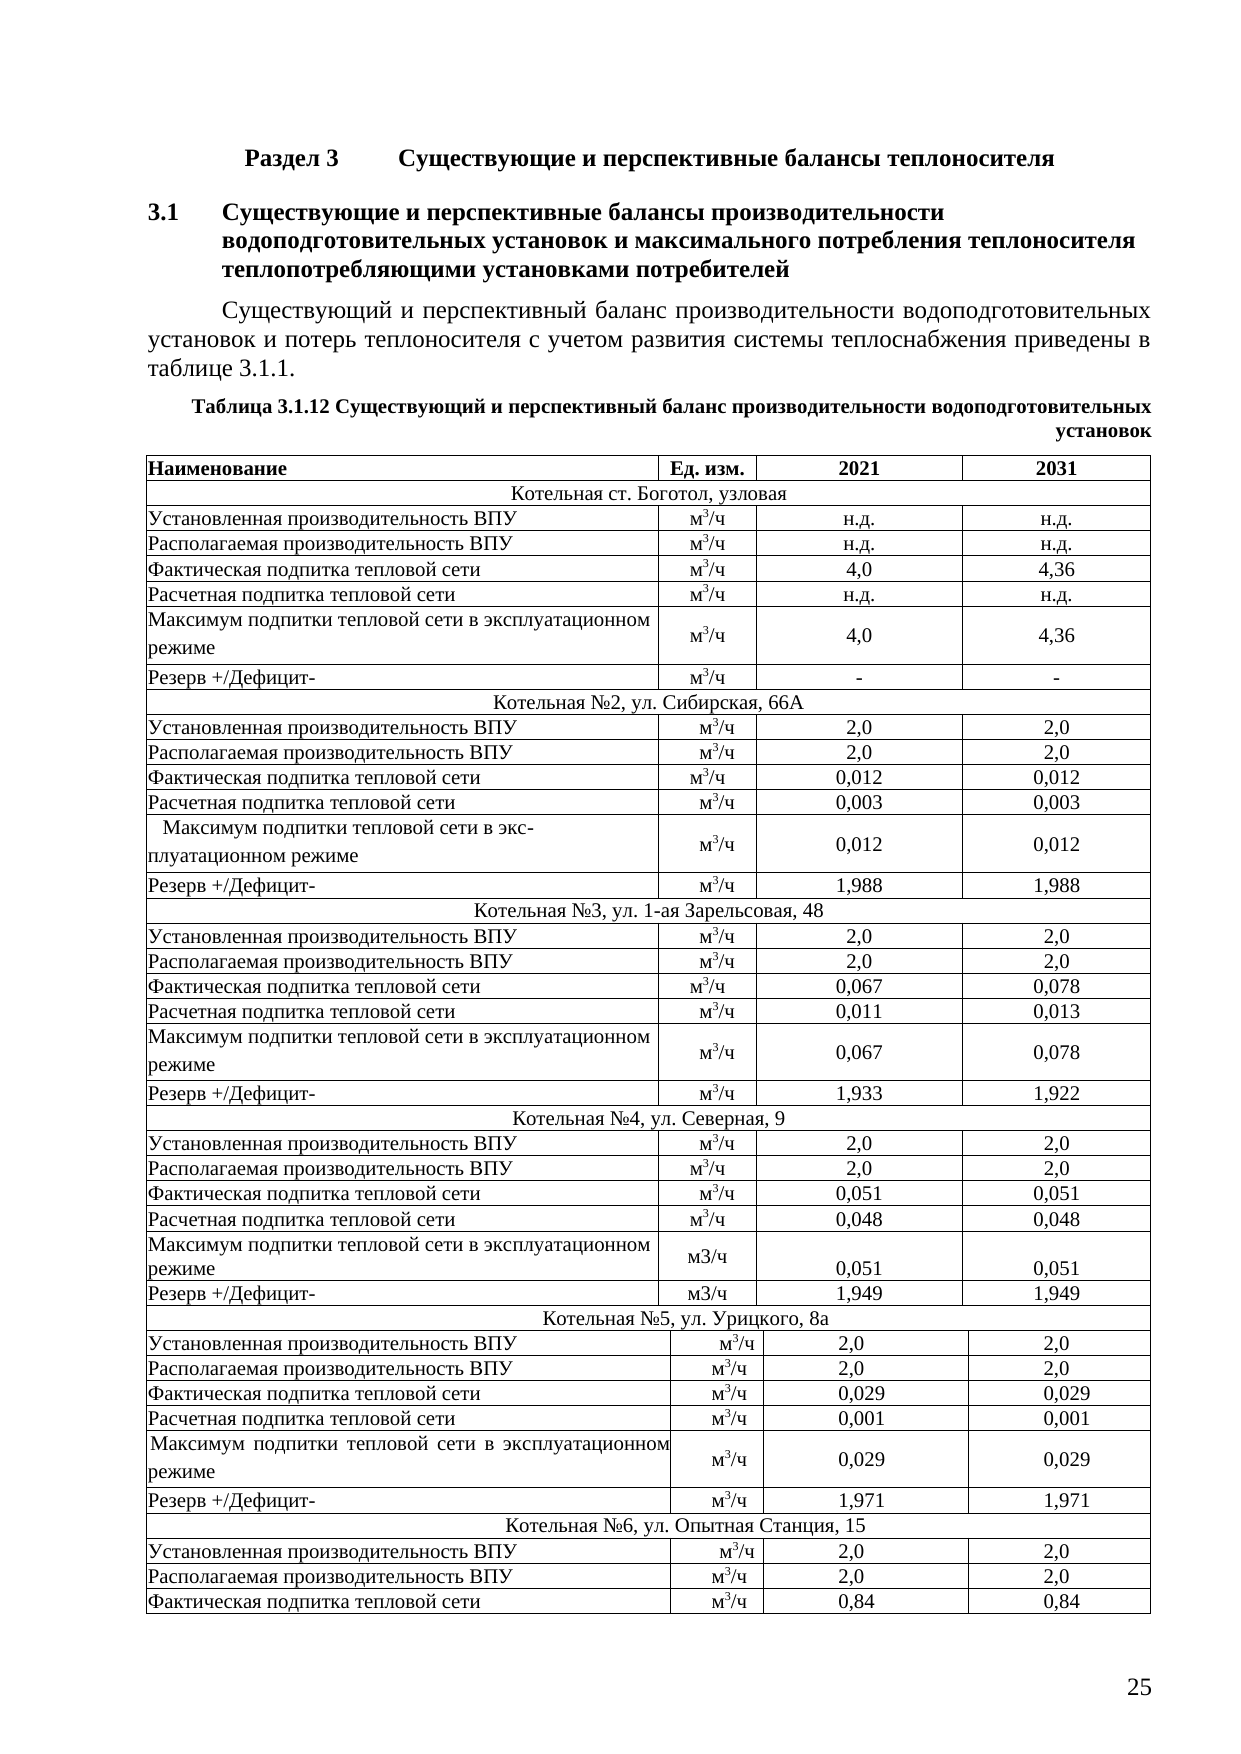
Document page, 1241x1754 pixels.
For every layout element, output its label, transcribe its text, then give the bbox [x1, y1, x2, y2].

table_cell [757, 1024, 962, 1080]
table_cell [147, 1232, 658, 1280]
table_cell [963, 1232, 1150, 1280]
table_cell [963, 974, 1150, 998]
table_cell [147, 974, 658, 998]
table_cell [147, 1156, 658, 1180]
subtitle Существующие и перспективные балансы теплоносителя [148, 143, 1152, 172]
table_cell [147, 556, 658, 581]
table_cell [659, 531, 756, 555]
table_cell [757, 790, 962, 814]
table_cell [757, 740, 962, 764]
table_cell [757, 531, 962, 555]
subtitle Существующие и перспективные балансы производительности водоподготовительных установок и максимального потребления теплоносителя теплопотребляющими установками потребителей [148, 197, 1152, 283]
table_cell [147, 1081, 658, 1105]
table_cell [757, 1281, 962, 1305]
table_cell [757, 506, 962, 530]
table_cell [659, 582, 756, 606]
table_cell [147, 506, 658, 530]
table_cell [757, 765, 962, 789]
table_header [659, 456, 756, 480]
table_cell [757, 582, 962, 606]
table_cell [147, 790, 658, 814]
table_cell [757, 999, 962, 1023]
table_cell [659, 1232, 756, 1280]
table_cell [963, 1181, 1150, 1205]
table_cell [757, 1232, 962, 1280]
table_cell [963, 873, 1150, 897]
text Существующий и перспективный баланс производительности водоподготовительных установок и потерь теплоносителя с учетом развития системы теплоснабжения приведены в таблице 3.1.1. [148, 296, 1152, 382]
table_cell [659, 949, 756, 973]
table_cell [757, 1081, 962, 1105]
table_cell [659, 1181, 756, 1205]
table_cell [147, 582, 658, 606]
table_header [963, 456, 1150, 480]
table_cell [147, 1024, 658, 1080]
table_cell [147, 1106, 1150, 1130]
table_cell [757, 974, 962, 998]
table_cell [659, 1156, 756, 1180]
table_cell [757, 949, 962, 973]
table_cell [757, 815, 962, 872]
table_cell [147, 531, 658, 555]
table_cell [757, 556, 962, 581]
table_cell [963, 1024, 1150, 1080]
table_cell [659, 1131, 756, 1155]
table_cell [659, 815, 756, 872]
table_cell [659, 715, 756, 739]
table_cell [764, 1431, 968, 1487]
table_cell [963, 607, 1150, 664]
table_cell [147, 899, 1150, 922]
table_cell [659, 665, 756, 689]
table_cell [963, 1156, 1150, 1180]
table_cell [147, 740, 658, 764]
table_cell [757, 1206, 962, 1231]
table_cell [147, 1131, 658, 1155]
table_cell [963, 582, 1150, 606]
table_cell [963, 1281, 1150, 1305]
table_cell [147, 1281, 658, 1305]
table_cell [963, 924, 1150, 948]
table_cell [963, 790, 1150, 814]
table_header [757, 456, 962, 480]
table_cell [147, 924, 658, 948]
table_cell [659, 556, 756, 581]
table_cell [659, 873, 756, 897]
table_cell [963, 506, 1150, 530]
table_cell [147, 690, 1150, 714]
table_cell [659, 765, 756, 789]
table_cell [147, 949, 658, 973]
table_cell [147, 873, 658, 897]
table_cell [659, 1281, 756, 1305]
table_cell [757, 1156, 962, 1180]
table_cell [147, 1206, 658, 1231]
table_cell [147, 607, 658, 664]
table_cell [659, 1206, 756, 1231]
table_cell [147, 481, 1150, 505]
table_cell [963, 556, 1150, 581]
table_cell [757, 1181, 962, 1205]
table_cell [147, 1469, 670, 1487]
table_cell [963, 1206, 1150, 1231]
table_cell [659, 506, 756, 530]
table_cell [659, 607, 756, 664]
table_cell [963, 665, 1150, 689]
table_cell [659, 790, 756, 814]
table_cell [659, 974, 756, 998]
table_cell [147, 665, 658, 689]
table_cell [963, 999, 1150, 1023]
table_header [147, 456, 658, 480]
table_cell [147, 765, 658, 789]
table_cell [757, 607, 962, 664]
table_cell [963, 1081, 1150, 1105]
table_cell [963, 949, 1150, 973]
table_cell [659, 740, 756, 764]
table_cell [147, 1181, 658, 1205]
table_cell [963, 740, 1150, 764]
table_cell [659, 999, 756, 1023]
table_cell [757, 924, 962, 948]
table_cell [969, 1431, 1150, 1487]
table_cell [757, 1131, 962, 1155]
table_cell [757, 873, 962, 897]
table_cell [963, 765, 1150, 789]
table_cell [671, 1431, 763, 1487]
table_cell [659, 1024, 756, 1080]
text Таблица 3.1.1 Существующий и перспективный баланс производительности водоподготовительных установок [148, 394, 1152, 442]
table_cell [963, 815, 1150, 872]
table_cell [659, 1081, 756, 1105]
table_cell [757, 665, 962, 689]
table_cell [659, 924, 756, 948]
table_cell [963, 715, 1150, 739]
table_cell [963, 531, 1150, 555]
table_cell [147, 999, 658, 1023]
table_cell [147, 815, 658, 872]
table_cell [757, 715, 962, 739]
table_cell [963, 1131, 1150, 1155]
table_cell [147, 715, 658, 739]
